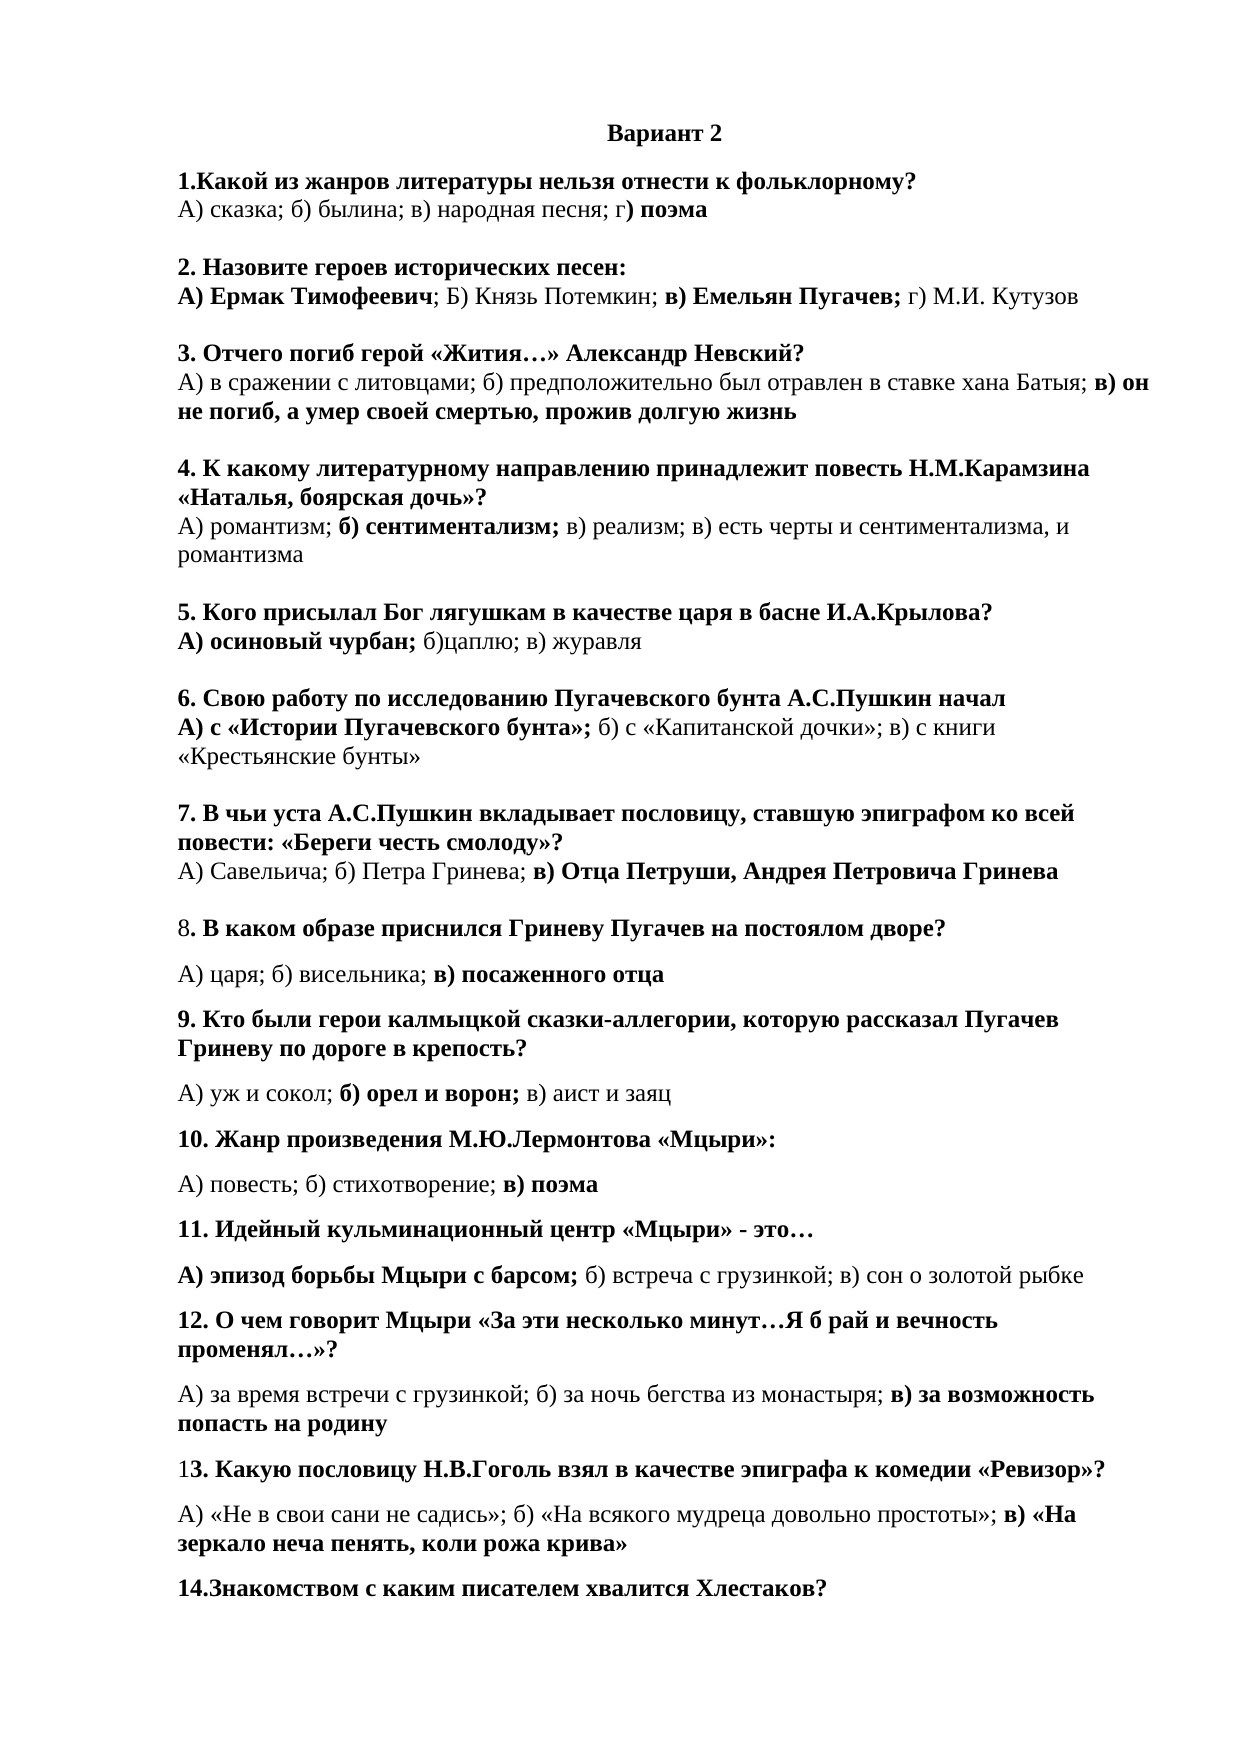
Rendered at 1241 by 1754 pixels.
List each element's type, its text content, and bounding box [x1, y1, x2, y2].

text А) повесть; б) стихотворение; в) поэма [177, 1169, 1152, 1198]
text 1.Какой из жанров литературы нельзя отнести к фольклорному? [83, 166, 1152, 194]
text 12. О чем говорит Мцыри «За эти несколько минут…Я б рай и вечность променял…»? [177, 1305, 1152, 1363]
text 2. Назовите героев исторических песен: [177, 252, 1152, 281]
text А) эпизод борьбы Мцыри с барсом; б) встреча с грузинкой; в) сон о золотой рыбке [177, 1260, 1152, 1289]
text А) царя; б) висельника; в) посаженного отца [177, 959, 1152, 987]
text А) осиновый чурбан; б)цаплю; в) журавля [177, 626, 1152, 654]
text А) «Не в свои сани не садись»; б) «На всякого мудреца довольно простоты»; в) «На зеркало неча пенять, коли рожа крива» [177, 1499, 1152, 1557]
text 5. Кого присылал Бог лягушкам в качестве царя в басне И.А.Крылова? [177, 597, 1152, 626]
text 9. Кто были герои калмыцкой сказки-аллегории, которую рассказал Пугачев Гриневу по дороге в крепость? [177, 1004, 1152, 1062]
text А) за время встречи с грузинкой; б) за ночь бегства из монастыря; в) за возможность попасть на родину [177, 1379, 1152, 1437]
text 6. Свою работу по исследованию Пугачевского бунта А.С.Пушкин начал [177, 683, 1152, 712]
text Вариант 2 [177, 118, 1152, 147]
text А) сказка; б) былина; в) народная песня; г) поэма [177, 194, 1152, 223]
text А) Ермак Тимофеевич; Б) Князь Потемкин; в) Емельян Пугачев; г) М.И. Кутузов [177, 281, 1152, 309]
text 10. Жанр произведения М.Ю.Лермонтова «Мцыри»: [177, 1124, 1152, 1152]
text 3. Отчего погиб герой «Жития…» Александр Невский? [177, 338, 1152, 367]
text 13. Какую пословицу Н.В.Гоголь взял в качестве эпиграфа к комедии «Ревизор»? [177, 1454, 1152, 1482]
text 4. К какому литературному направлению принадлежит повесть Н.М.Карамзина «Наталья, боярская дочь»? [177, 453, 1152, 511]
text А) Савельича; б) Петра Гринева; в) Отца Петруши, Андрея Петровича Гринева [177, 856, 1152, 884]
text А) уж и сокол; б) орел и ворон; в) аист и заяц [177, 1078, 1152, 1107]
text 7. В чьи уста А.С.Пушкин вкладывает пословицу, ставшую эпиграфом ко всей повести: «Береги честь смолоду»? [177, 798, 1152, 856]
text 8. В каком образе приснился Гриневу Пугачев на постоялом дворе? [177, 913, 1152, 942]
text 14.Знакомством с каким писателем хвалится Хлестаков? [177, 1573, 1152, 1602]
text 11. Идейный кульминационный центр «Мцыри» - это… [177, 1214, 1152, 1243]
text А) в сражении с литовцами; б) предположительно был отравлен в ставке хана Батыя; в) он не погиб, а умер своей смертью, прожив долгую жизнь [177, 367, 1152, 424]
text А) романтизм; б) сентиментализм; в) реализм; в) есть черты и сентиментализма, и романтизма [177, 511, 1152, 568]
text А) с «Истории Пугачевского бунта»; б) с «Капитанской дочки»; в) с книги «Крестьянские бунты» [177, 712, 1152, 769]
